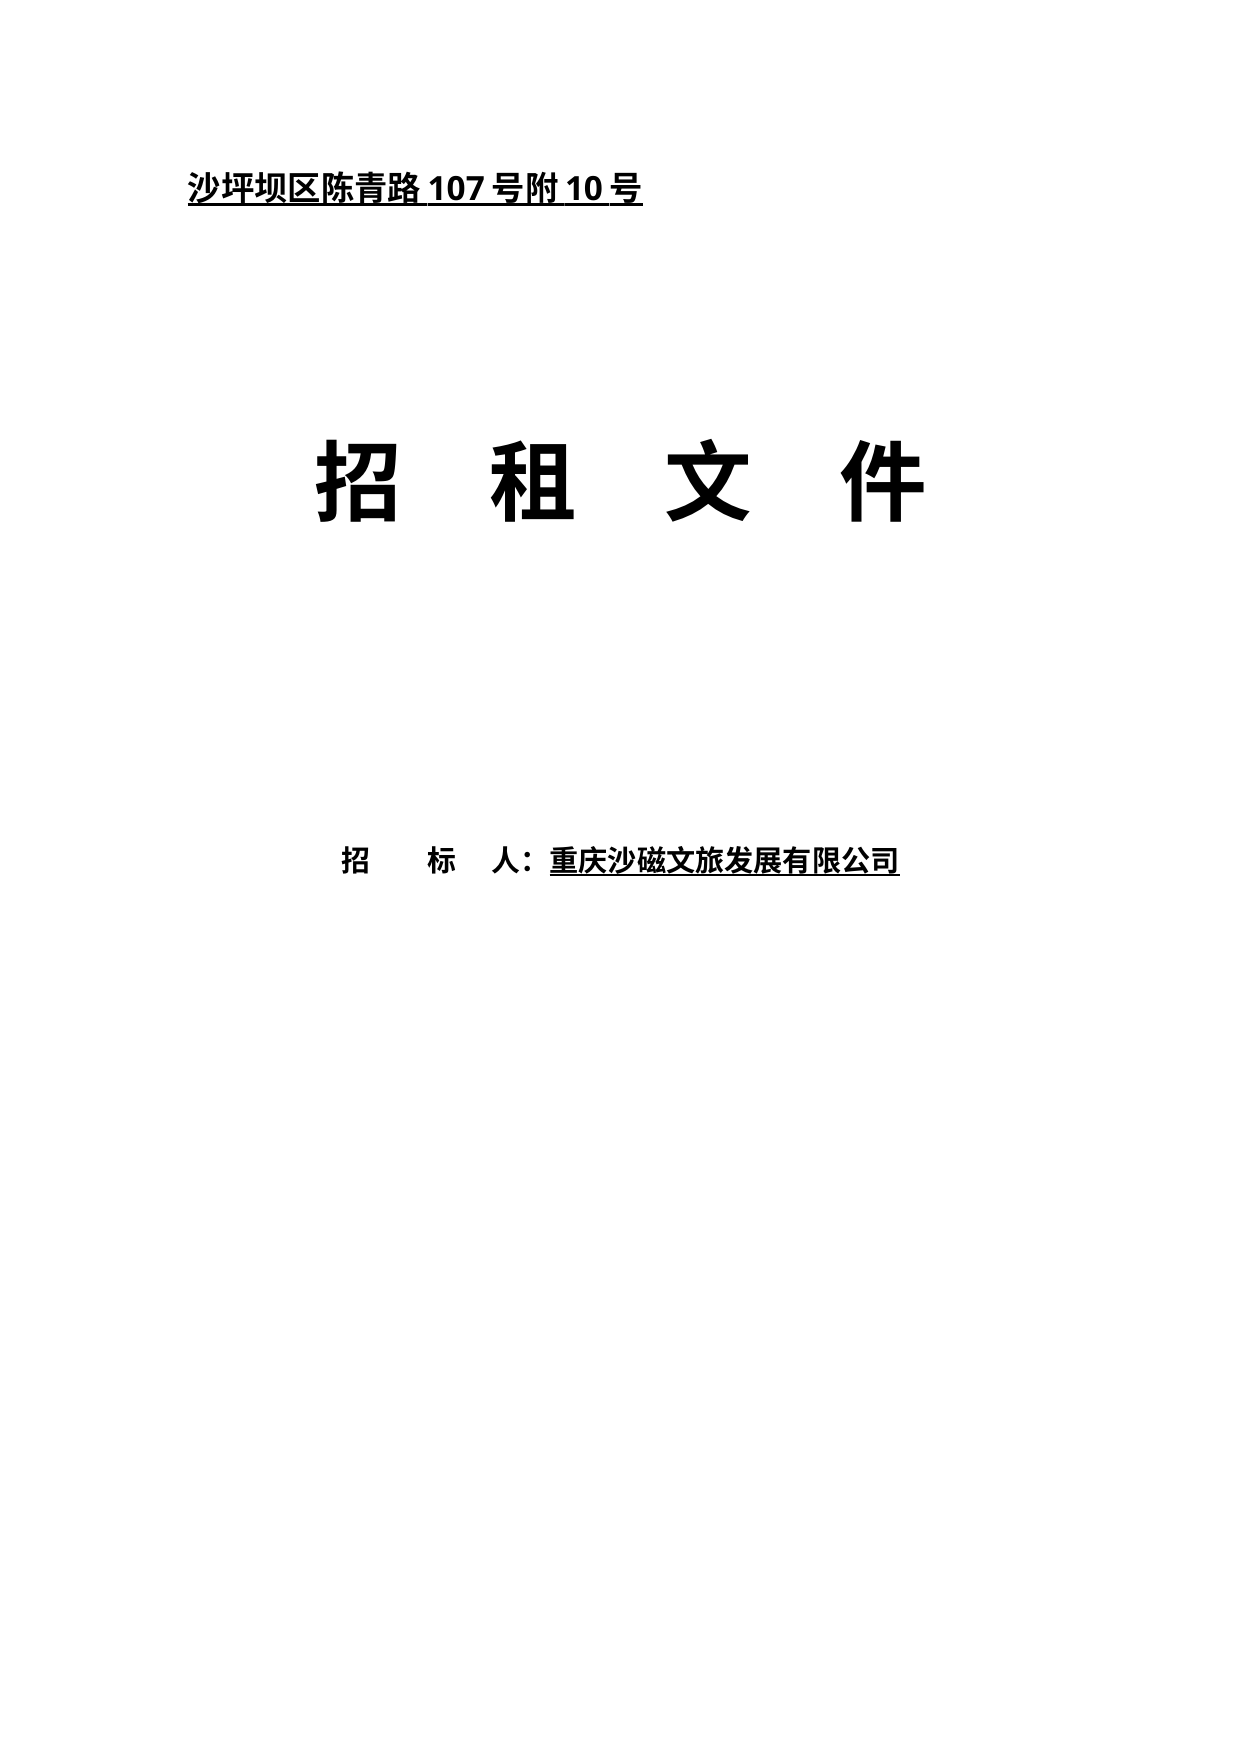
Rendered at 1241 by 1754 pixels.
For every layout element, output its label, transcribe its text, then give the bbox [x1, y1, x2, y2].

text 沙坪坝区陈青路107号附10号 [187, 162, 1053, 210]
text 招 标 人：重庆沙磁文旅发展有限公司 [187, 838, 1053, 880]
text 招 租 文 件 [187, 413, 1053, 540]
